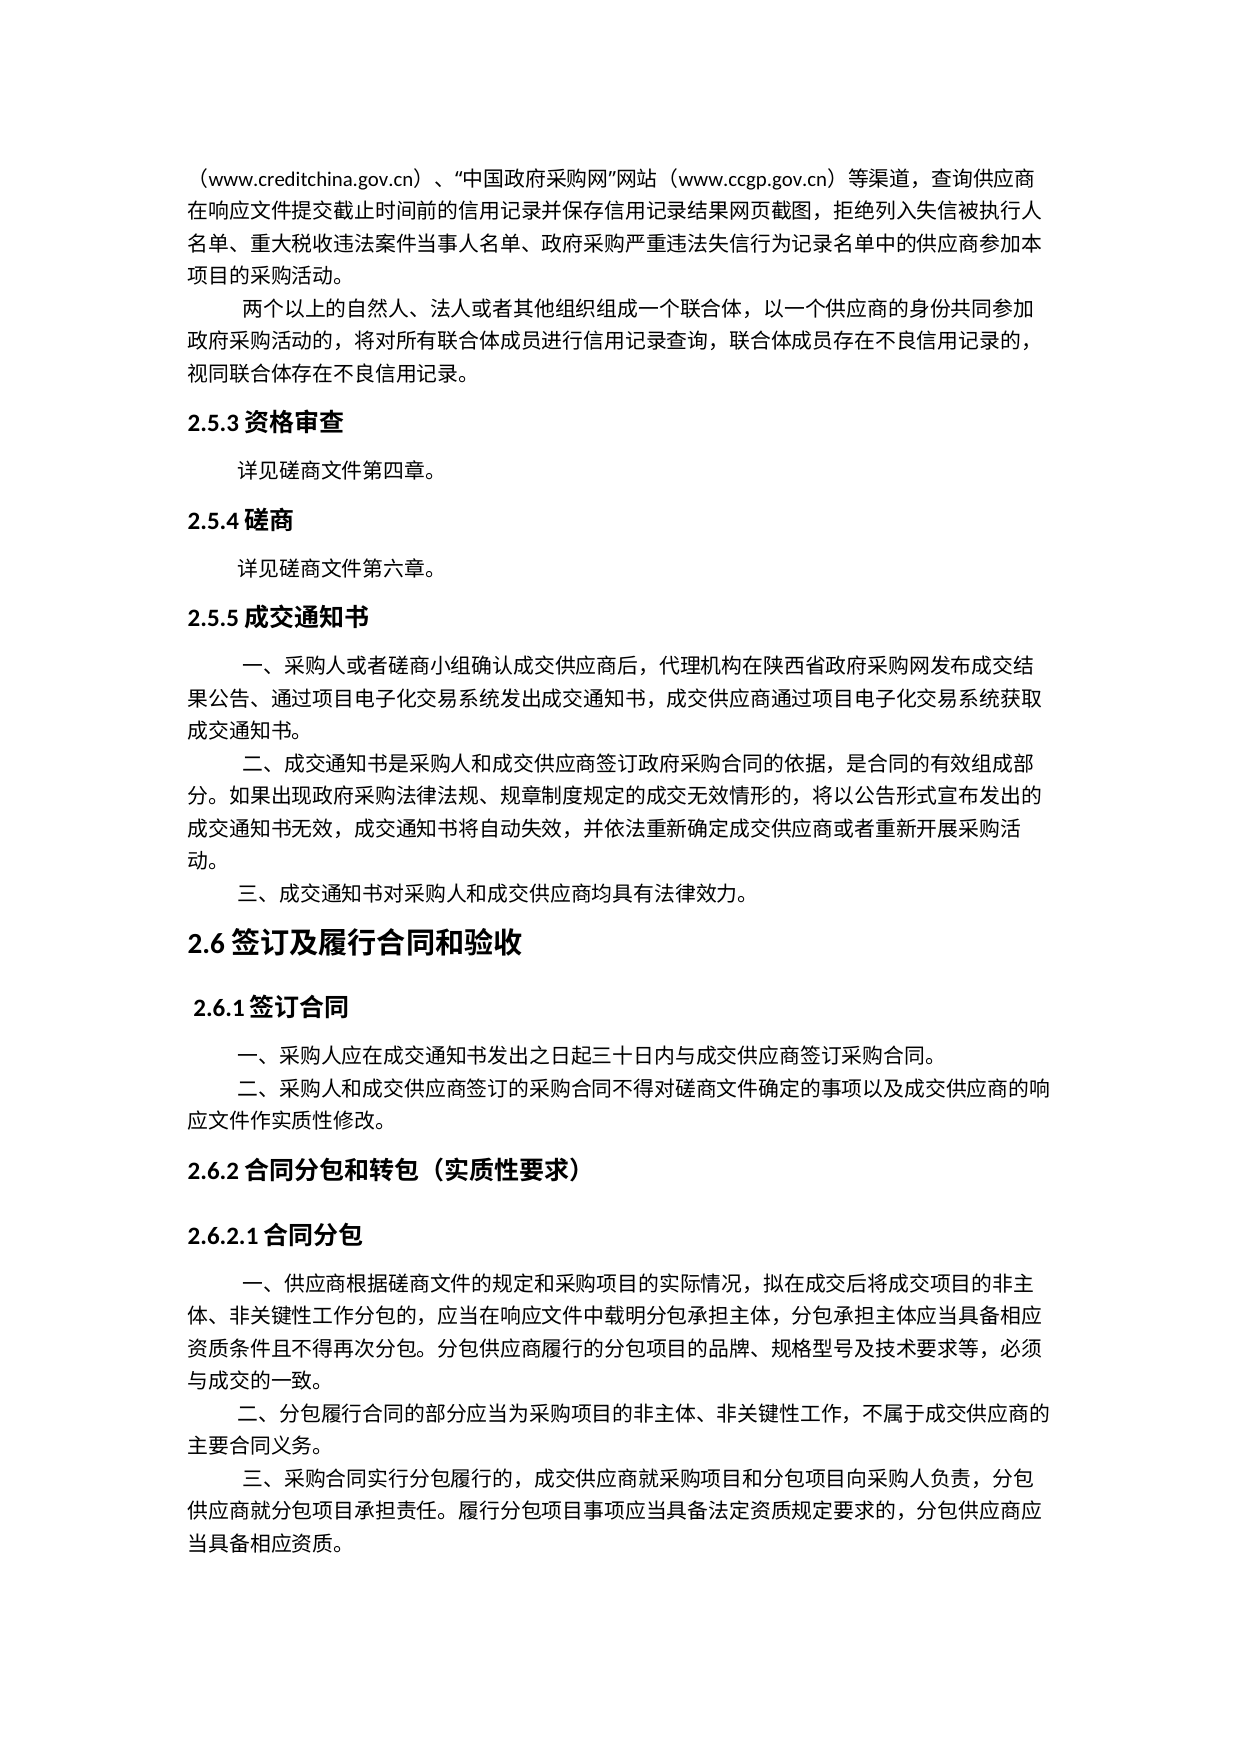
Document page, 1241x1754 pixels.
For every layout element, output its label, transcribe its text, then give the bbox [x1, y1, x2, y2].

text 2.6签订及履行合同和验收 [187, 909, 1053, 974]
text 三、成交通知书对采购人和成交供应商均具有法律效力。 [187, 877, 1053, 909]
text 2.6.1签订合同 [187, 974, 1053, 1039]
text 2.5.5成交通知书 [187, 584, 1053, 649]
text 二、采购人和成交供应商签订的采购合同不得对磋商文件确定的事项以及成交供应商的响应文件作实质性修改。 [187, 1072, 1053, 1137]
text 2.6.2.1合同分包 [187, 1202, 1053, 1267]
text 一、采购人或者磋商小组确认成交供应商后，代理机构在陕西省政府采购网发布成交结果公告、通过项目电子化交易系统发出成交通知书，成交供应商通过项目电子化交易系统获取成交通知书。 [187, 649, 1053, 747]
text 两个以上的自然人、法人或者其他组织组成一个联合体，以一个供应商的身份共同参加政府采购活动的，将对所有联合体成员进行信用记录查询，联合体成员存在不良信用记录的，视同联合体存在不良信用记录。 [187, 292, 1053, 389]
text 2.5.4磋商 [187, 487, 1053, 552]
text 一、供应商根据磋商文件的规定和采购项目的实际情况，拟在成交后将成交项目的非主体、非关键性工作分包的，应当在响应文件中载明分包承担主体，分包承担主体应当具备相应资质条件且不得再次分包。分包供应商履行的分包项目的品牌、规格型号及技术要求等，必须与成交的一致。 [187, 1267, 1053, 1397]
text 2.6.2合同分包和转包（实质性要求） [187, 1137, 1053, 1202]
text 2.5.3资格审查 [187, 389, 1053, 454]
text 详见磋商文件第六章。 [187, 552, 1053, 584]
text 二、分包履行合同的部分应当为采购项目的非主体、非关键性工作，不属于成交供应商的主要合同义务。 [187, 1397, 1053, 1462]
text 三、采购合同实行分包履行的，成交供应商就采购项目和分包项目向采购人负责，分包供应商就分包项目承担责任。履行分包项目事项应当具备法定资质规定要求的，分包供应商应当具备相应资质。 [187, 1462, 1053, 1559]
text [187, 162, 1053, 292]
text 一、采购人应在成交通知书发出之日起三十日内与成交供应商签订采购合同。 [187, 1039, 1053, 1072]
text 详见磋商文件第四章。 [187, 454, 1053, 487]
text 二、成交通知书是采购人和成交供应商签订政府采购合同的依据，是合同的有效组成部分。如果出现政府采购法律法规、规章制度规定的成交无效情形的，将以公告形式宣布发出的成交通知书无效，成交通知书将自动失效，并依法重新确定成交供应商或者重新开展采购活动。 [187, 747, 1053, 877]
